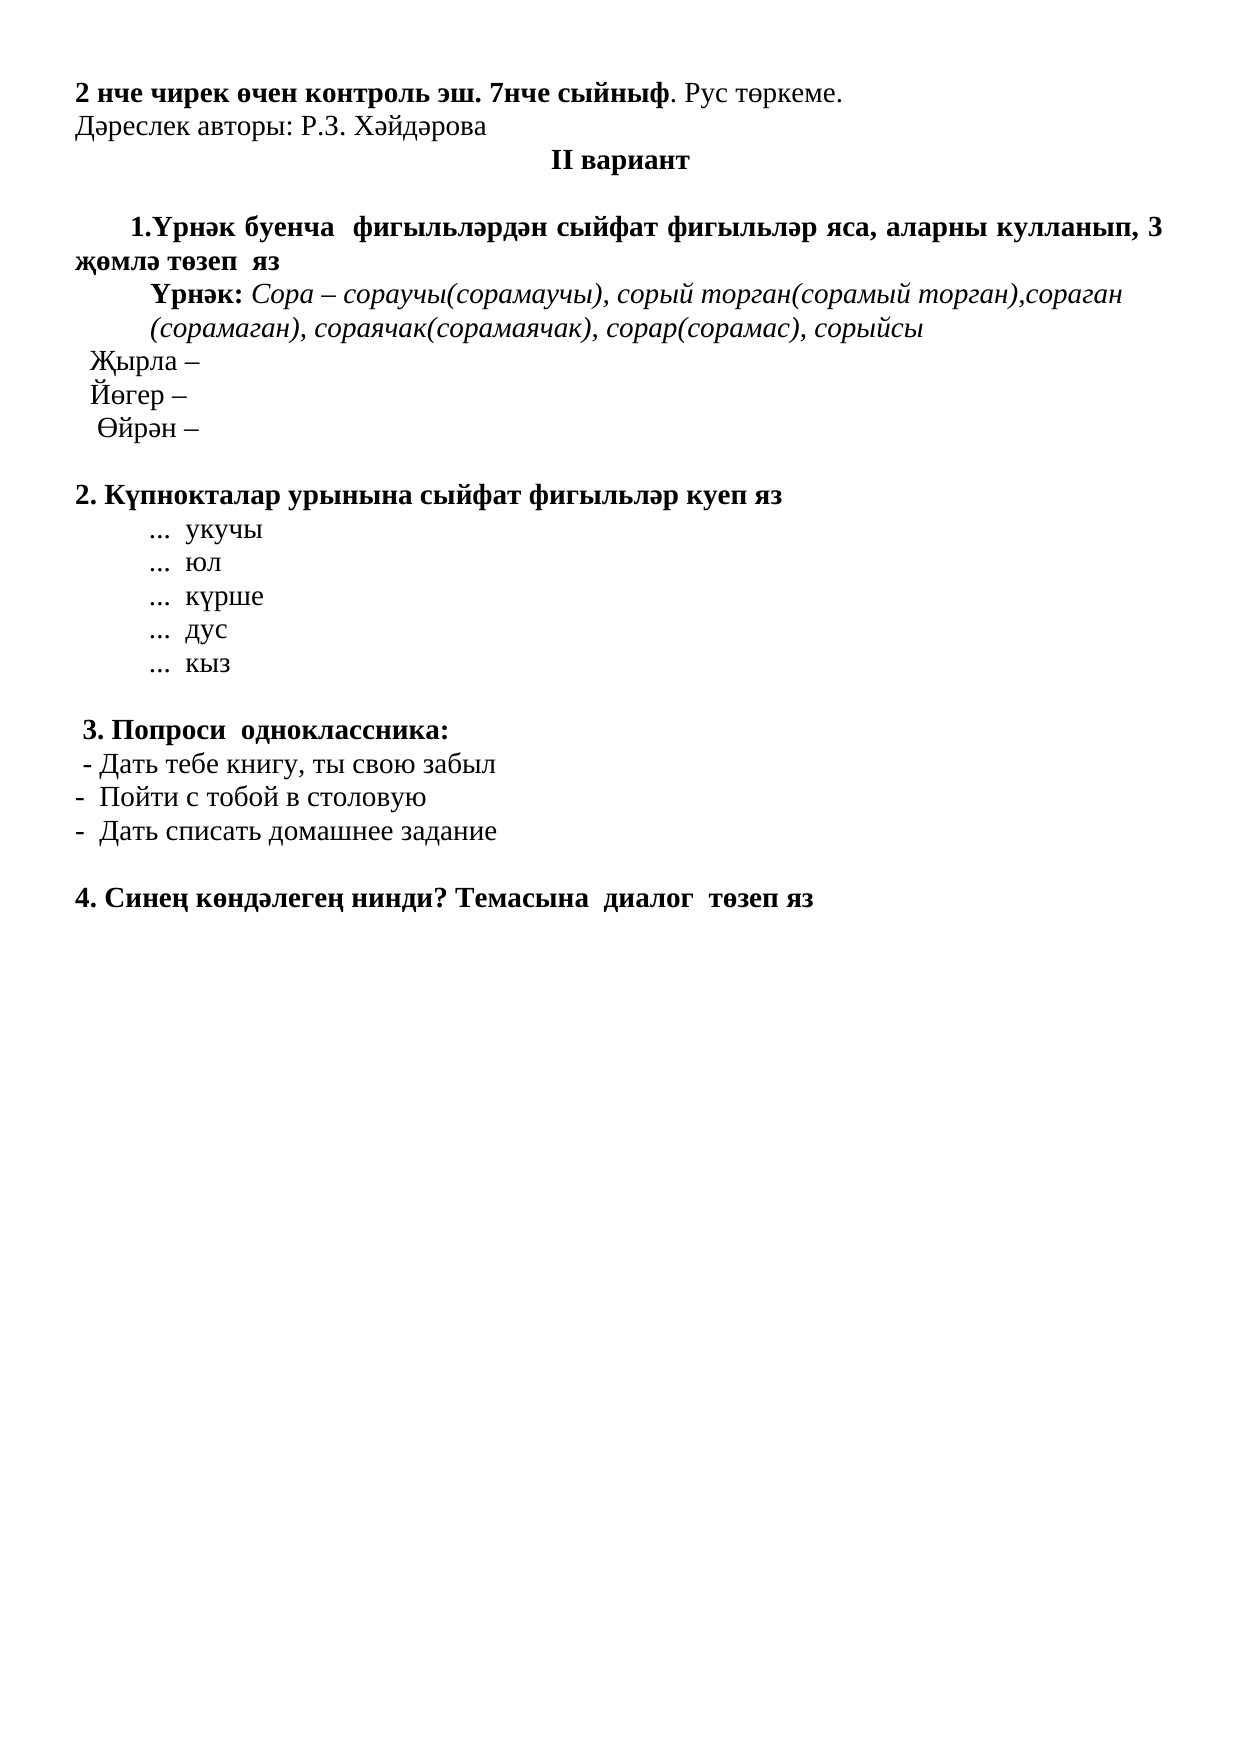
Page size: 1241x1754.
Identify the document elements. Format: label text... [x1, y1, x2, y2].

text ... кыз [75, 645, 1165, 679]
text Йөгер – [75, 377, 1165, 410]
text Җырла – [75, 343, 1165, 377]
text - Дать списать домашнее задание [75, 813, 1165, 846]
text 2 нче чирек өчен контроль эш. 7нче сыйныф. Рус төркеме. [75, 75, 1165, 108]
text - Дать тебе книгу, ты свою забыл [75, 746, 1165, 779]
text 4. Синең көндәлегең нинди? Темасына диалог төзеп яз [75, 880, 1165, 913]
text Дәреслек авторы: Р.З. Хәйдәрова [75, 108, 1165, 142]
text ... укучы [75, 511, 1165, 544]
text - Пойти с тобой в столовую [75, 779, 1165, 813]
text 3. Попроси одноклассника: [75, 712, 1165, 746]
text II вариант [75, 142, 1165, 176]
list Үрнәк: Сора – сораучы(сорамаучы), сорый торган(сорамый торган),сораган (сорамаган), сораячак(сорамаячак), сорар(сорамас), сорыйсы [150, 276, 1165, 343]
text ... юл [75, 544, 1165, 578]
text 2. Күпнокталар урынына сыйфат фигыльләр куеп яз [75, 477, 1165, 511]
text ... күрше [75, 578, 1165, 612]
text ... дус [75, 612, 1165, 645]
text Өйрән – [75, 410, 1165, 444]
text 1.Үрнәк буенча фигыльләрдән сыйфат фигыльләр яса, аларны кулланып, 3 җөмлә төзеп яз [75, 209, 1165, 276]
